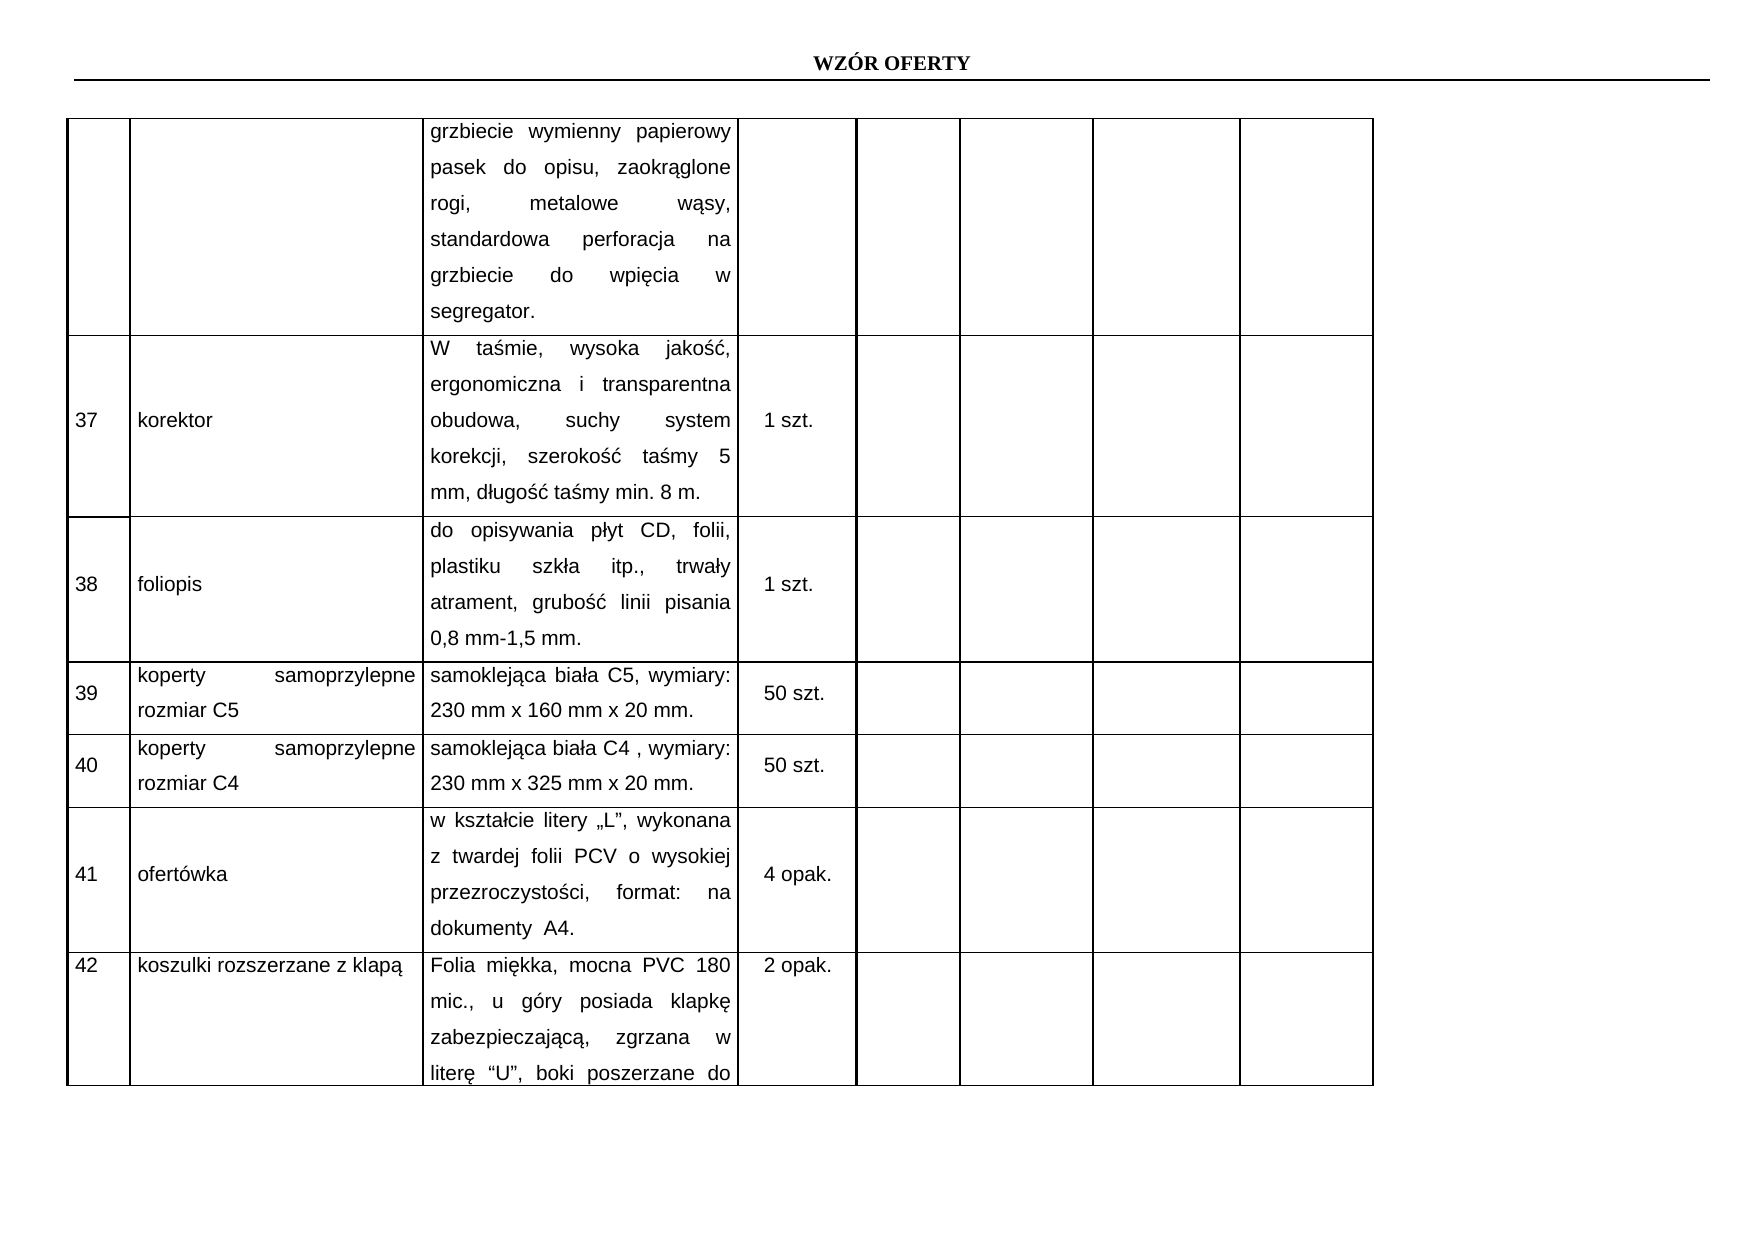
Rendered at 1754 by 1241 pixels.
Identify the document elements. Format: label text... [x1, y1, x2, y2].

table_cell [961, 119, 1092, 335]
table_cell [858, 663, 959, 734]
table_cell 39 [69, 663, 129, 734]
table_cell [1241, 119, 1372, 335]
table_cell korektor [131, 336, 422, 516]
table_cell [858, 735, 959, 807]
table_cell [961, 953, 1092, 1085]
table_cell [961, 336, 1092, 516]
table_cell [424, 119, 737, 335]
table_cell [1094, 336, 1239, 516]
table_cell 50 szt. [739, 663, 855, 734]
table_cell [131, 119, 422, 335]
table_cell [858, 808, 959, 952]
table_cell [1094, 517, 1239, 661]
table_cell 50 szt. [739, 735, 855, 807]
table_cell [1241, 336, 1372, 516]
table_cell [1241, 735, 1372, 807]
table_cell samoklejąca biała C4 , wymiary: 230 mm x 325 mm x 20 mm. [424, 735, 737, 807]
table_cell [961, 735, 1092, 807]
table_cell ofertówka [131, 808, 422, 952]
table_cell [131, 953, 422, 1085]
table_cell 41 [69, 808, 129, 952]
table_cell koperty samoprzylepne rozmiar C4 [131, 735, 422, 807]
table_cell 2 opak. [739, 953, 855, 1085]
table_cell [1241, 663, 1372, 734]
table_cell 4 opak. [739, 808, 855, 952]
table_cell [1094, 953, 1239, 1085]
table_cell [961, 517, 1092, 661]
table_cell koperty samoprzylepne rozmiar C5 [131, 663, 422, 734]
table_cell [1241, 517, 1372, 661]
table_cell 36 [69, 119, 129, 335]
table_cell [858, 517, 959, 661]
table_cell w kształcie litery „L”, wykonana z twardej folii PCV o wysokiej przezroczystości, format: na dokumenty A4. [424, 808, 737, 952]
table_cell [1094, 808, 1239, 952]
table_cell [858, 119, 959, 335]
table_cell 1 szt. [739, 336, 855, 516]
table_cell [1241, 808, 1372, 952]
table_cell samoklejąca biała C5, wymiary: 230 mm x 160 mm x 20 mm. [424, 663, 737, 734]
table_cell [1094, 663, 1239, 734]
table_cell 42 [69, 953, 129, 1085]
table_cell 1 szt. [739, 517, 855, 661]
table_cell 20 [739, 119, 855, 335]
table_cell 37 [69, 336, 129, 516]
table_cell 38 [69, 518, 129, 661]
table_cell [1241, 953, 1372, 1085]
table_cell [858, 953, 959, 1085]
table_cell [961, 808, 1092, 952]
table_cell [961, 663, 1092, 734]
table_cell 40 [69, 735, 129, 807]
table_cell [1094, 119, 1239, 335]
table_cell do opisywania płyt CD, folii, plastiku szkła itp., trwały atrament, grubość linii pisania 0,8 mm-1,5 mm. [424, 517, 737, 661]
table_cell [858, 336, 959, 516]
table_cell [1094, 735, 1239, 807]
table_cell foliopis [131, 517, 422, 661]
table_cell W taśmie, wysoka jakość, ergonomiczna i transparentna obudowa, suchy system korekcji, szerokość taśmy 5 mm, długość taśmy min. 8 m. [424, 336, 737, 516]
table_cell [424, 953, 737, 1085]
